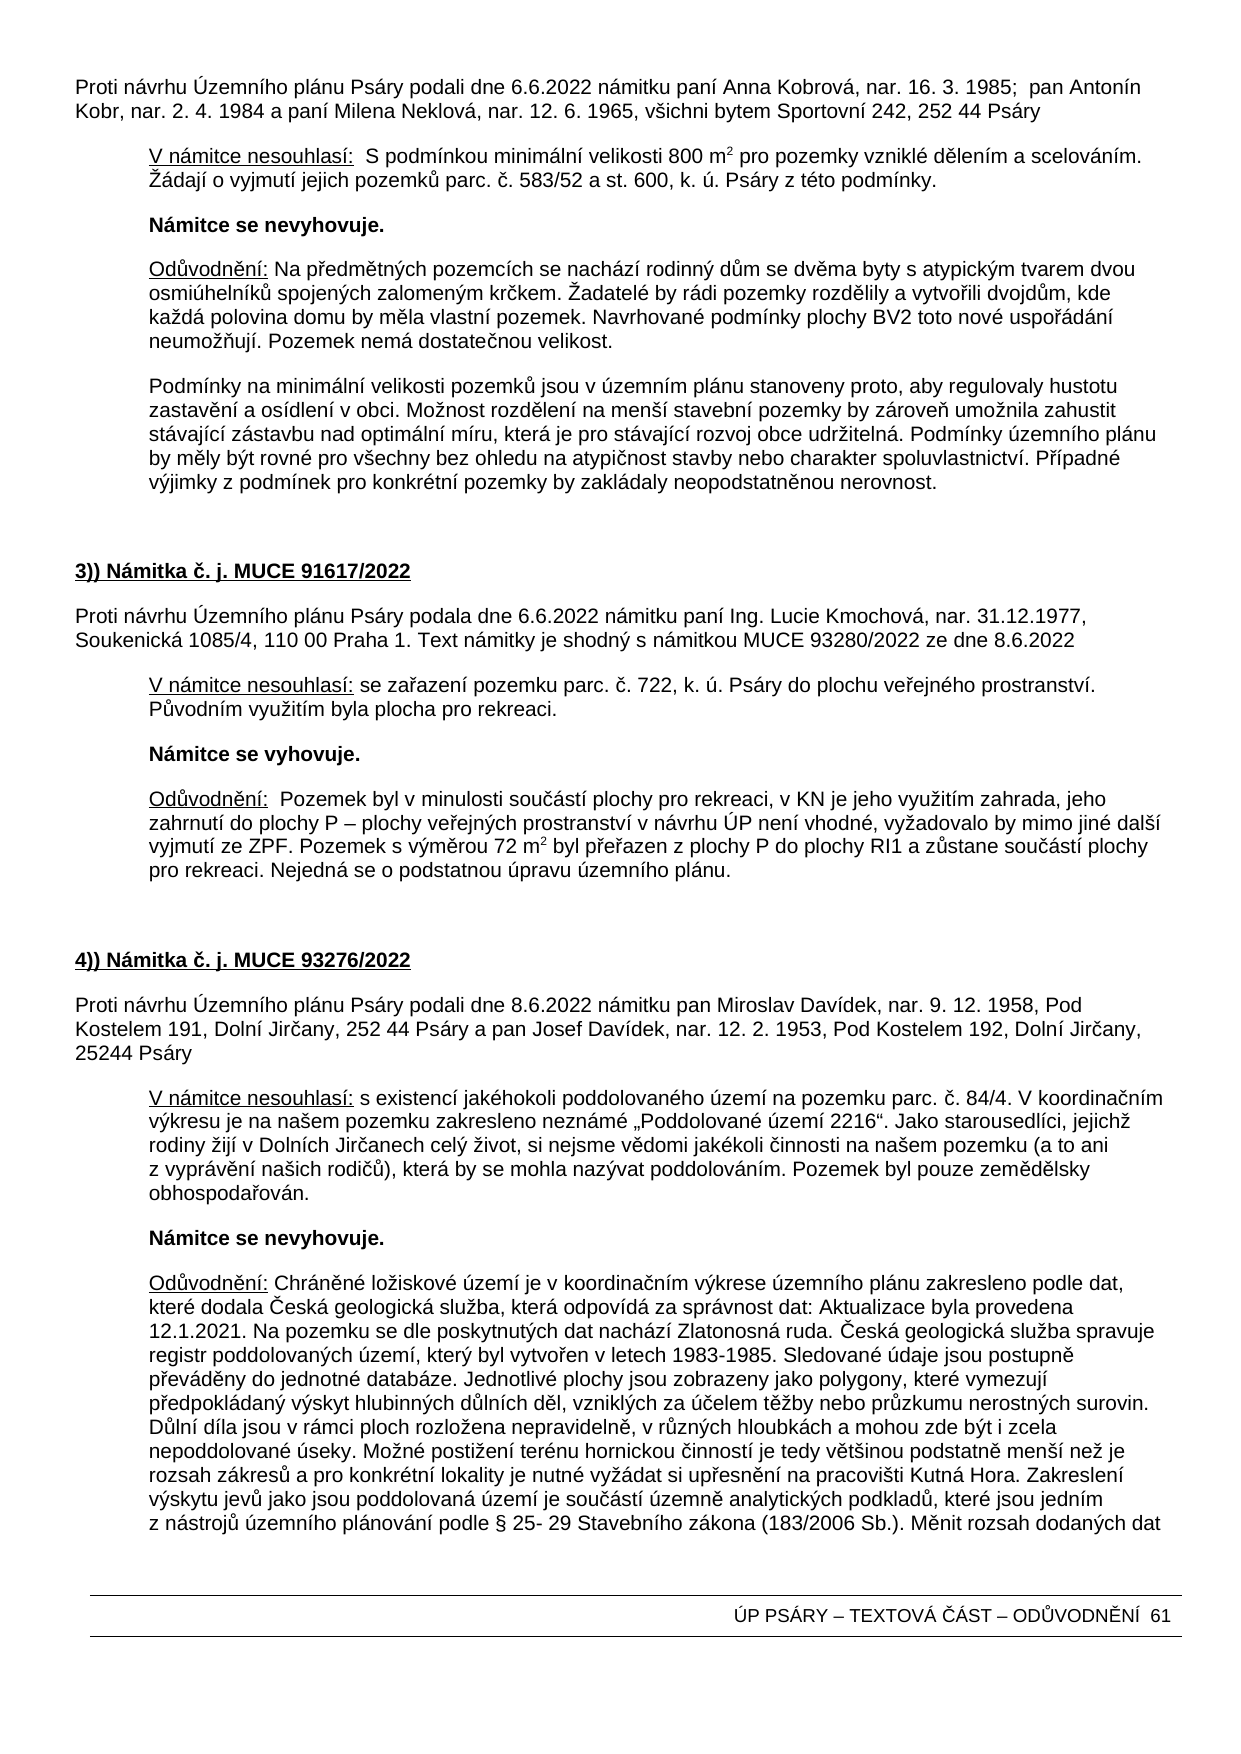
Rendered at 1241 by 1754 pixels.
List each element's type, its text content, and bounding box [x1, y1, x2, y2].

text V námitce nesouhlasí: s existencí jakéhokoli poddolovaného území na pozemku parc. č. 84/4. V koordinačním výkresu je na našem pozemku zakresleno neznámé „Poddolované území 2216“. Jako starousedlíci, jejichž rodiny žijí v Dolních Jirčanech celý život, si nejsme vědomi jakékoli činnosti na našem pozemku (a to ani z vyprávění našich rodičů), která by se mohla nazývat poddolováním. Pozemek byl pouze zemědělsky obhospodařován. [149, 1085, 1165, 1205]
text 3)) Námitka č. j. MUCE 91617/2022 [75, 559, 1165, 583]
text Námitce se nevyhovuje. [149, 1226, 1165, 1250]
text Odůvodnění: Na předmětných pozemcích se nachází rodinný dům se dvěma byty s atypickým tvarem dvou osmiúhelníků spojených zalomeným krčkem. Žadatelé by rádi pozemky rozdělily a vytvořili dvojdům, kde každá polovina domu by měla vlastní pozemek. Navrhované podmínky plochy BV2 toto nové uspořádání neumožňují. Pozemek nemá dostatečnou velikost. [149, 257, 1165, 353]
text Odůvodnění: Pozemek byl v minulosti součástí plochy pro rekreaci, v KN je jeho využitím zahrada, jeho zahrnutí do plochy P – plochy veřejných prostranství v návrhu ÚP není vhodné, vyžadovalo by mimo jiné další vyjmutí ze ZPF. Pozemek s výměrou 72 m2 byl přeřazen z plochy P do plochy RI1 a zůstane součástí plochy pro rekreaci. Nejedná se o podstatnou úpravu územního plánu. [149, 786, 1165, 882]
text Proti návrhu Územního plánu Psáry podali dne 8.6.2022 námitku pan Miroslav Davídek, nar. 9. 12. 1958, Pod Kostelem 191, Dolní Jirčany, 252 44 Psáry a pan Josef Davídek, nar. 12. 2. 1953, Pod Kostelem 192, Dolní Jirčany, 25244 Psáry [75, 993, 1165, 1064]
text V námitce nesouhlasí: S podmínkou minimální velikosti 800 m2 pro pozemky vzniklé dělením a scelováním. Žádají o vyjmutí jejich pozemků parc. č. 583/52 a st. 600, k. ú. Psáry z této podmínky. [149, 144, 1165, 192]
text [149, 1271, 1165, 1534]
text Námitce se nevyhovuje. [149, 212, 1165, 236]
text Proti návrhu Územního plánu Psáry podali dne 6.6.2022 námitku paní Anna Kobrová, nar. 16. 3. 1985; pan Antonín Kobr, nar. 2. 4. 1984 a paní Milena Neklová, nar. 12. 6. 1965, všichni bytem Sportovní 242, 252 44 Psáry [75, 75, 1165, 123]
text Podmínky na minimální velikosti pozemků jsou v územním plánu stanoveny proto, aby regulovaly hustotu zastavění a osídlení v obci. Možnost rozdělení na menší stavební pozemky by zároveň umožnila zahustit stávající zástavbu nad optimální míru, která je pro stávající rozvoj obce udržitelná. Podmínky územního plánu by měly být rovné pro všechny bez ohledu na atypičnost stavby nebo charakter spoluvlastnictví. Případné výjimky z podmínek pro konkrétní pozemky by zakládaly neopodstatněnou nerovnost. [149, 374, 1165, 494]
text V námitce nesouhlasí: se zařazení pozemku parc. č. 722, k. ú. Psáry do plochu veřejného prostranství. Původním využitím byla plocha pro rekreaci. [149, 673, 1165, 721]
text Námitce se vyhovuje. [149, 742, 1165, 766]
text Proti návrhu Územního plánu Psáry podala dne 6.6.2022 námitku paní Ing. Lucie Kmochová, nar. 31.12.1977, Soukenická 1085/4, 110 00 Praha 1. Text námitky je shodný s námitkou MUCE 93280/2022 ze dne 8.6.2022 [75, 604, 1165, 652]
text 4)) Námitka č. j. MUCE 93276/2022 [75, 948, 1165, 972]
